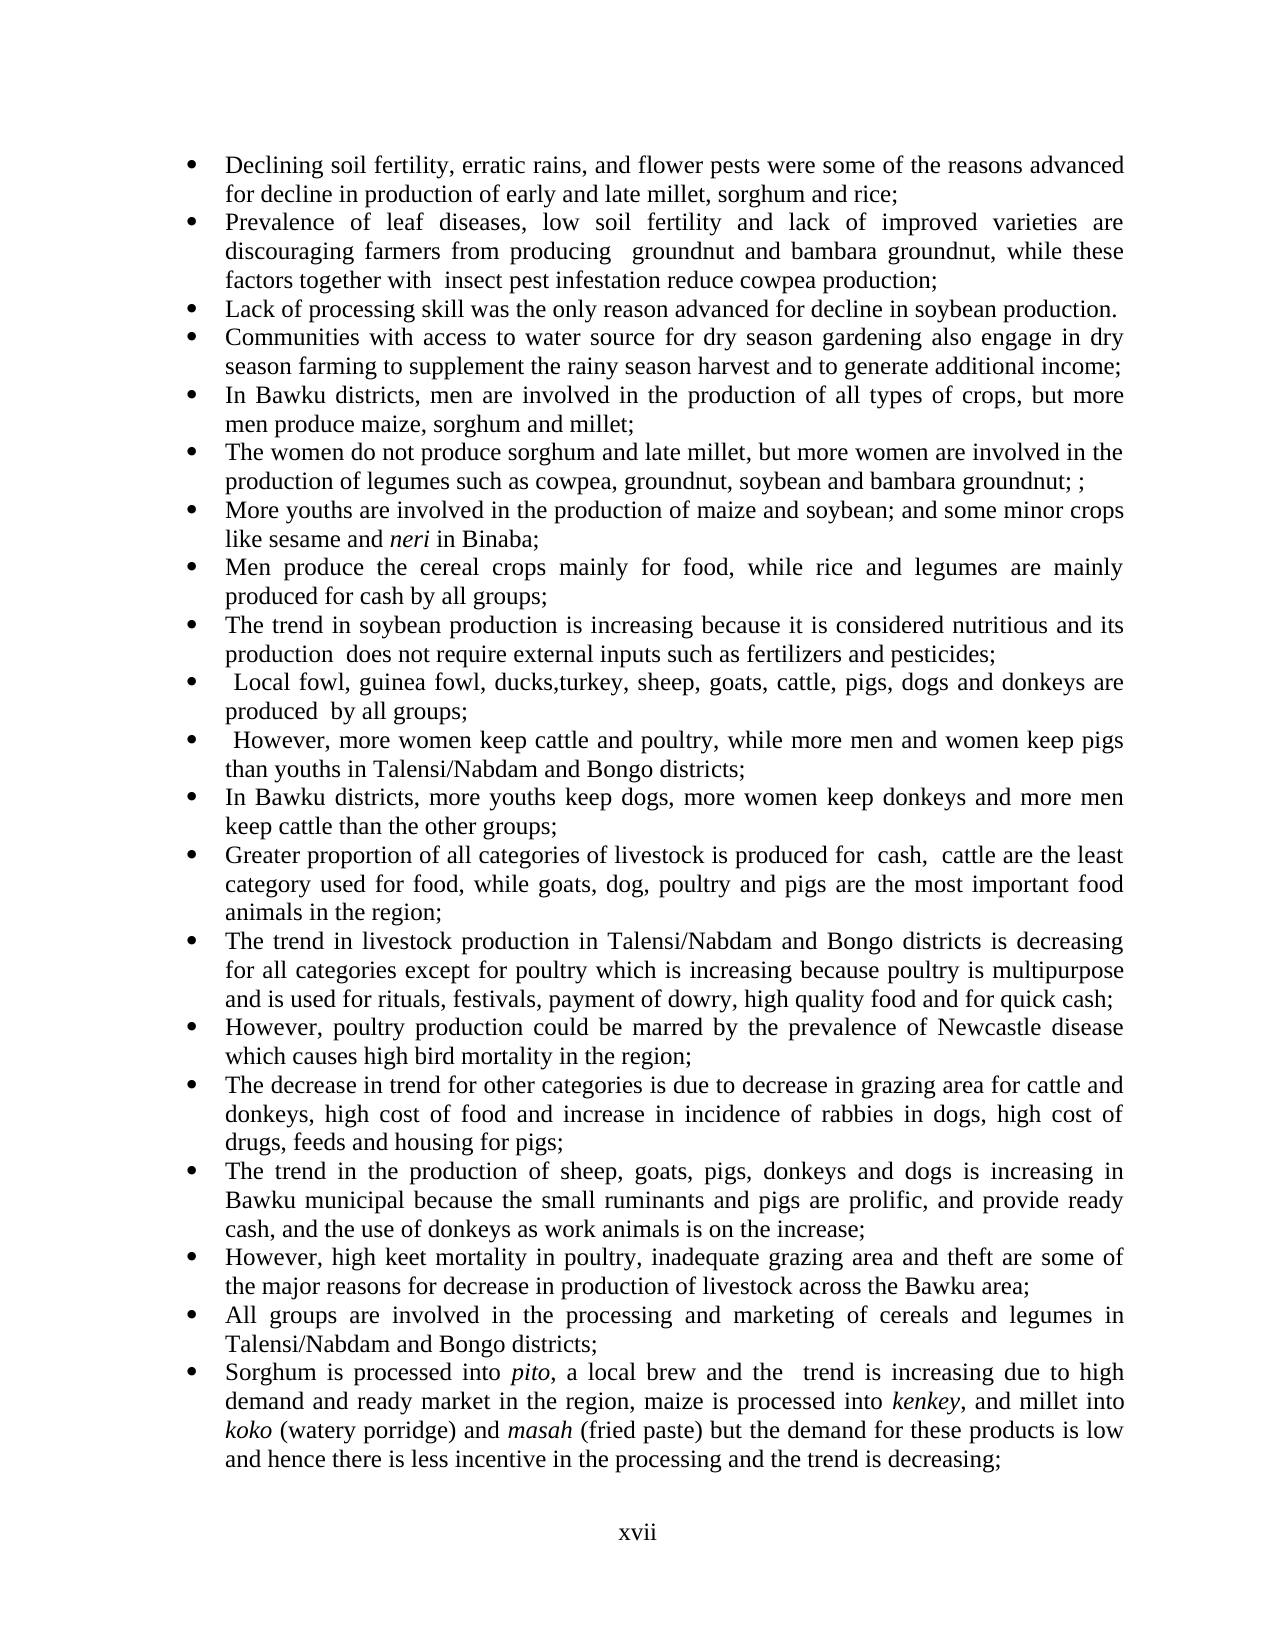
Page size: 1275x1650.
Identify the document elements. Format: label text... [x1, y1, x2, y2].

list All groups are involved in the processing and marketing of cereals and legumes in Talensi/Nabdam and Bongo districts; [187, 1300, 1125, 1357]
list The trend in livestock production in Talensi/Nabdam and Bongo districts is decreasing for all categories except for poultry which is increasing because poultry is multipurpose and is used for rituals, festivals, payment of dowry, high quality food and for quick cash; [187, 926, 1125, 1012]
list Prevalence of leaf diseases, low soil fertility and lack of improved varieties are discouraging farmers from producing groundnut and bambara groundnut, while these factors together with insect pest infestation reduce cowpea production; [187, 207, 1125, 294]
list In Bawku districts, men are involved in the production of all types of crops, but more men produce maize, sorghum and millet; [187, 380, 1125, 437]
list Local fowl, guinea fowl, ducks,turkey, sheep, goats, cattle, pigs, dogs and donkeys are produced by all groups; [187, 667, 1125, 725]
list The decrease in trend for other categories is due to decrease in grazing area for cattle and donkeys, high cost of food and increase in incidence of rabbies in dogs, high cost of drugs, feeds and housing for pigs; [187, 1070, 1125, 1156]
list However, high keet mortality in poultry, inadequate grazing area and theft are some of the major reasons for decrease in production of livestock across the Bawku area; [187, 1242, 1125, 1300]
list Communities with access to water source for dry season gardening also engage in dry season farming to supplement the rainy season harvest and to generate additional income; [187, 322, 1125, 380]
list Sorghum is processed into pito, a local brew and the trend is increasing due to high demand and ready market in the region, maize is processed into kenkey, and millet into koko (watery porridge) and masah (fried paste) but the demand for these products is low and hence there is less incentive in the processing and the trend is decreasing; [187, 1357, 1125, 1472]
list However, poultry production could be marred by the prevalence of Newcastle disease which causes high bird mortality in the region; [187, 1012, 1125, 1070]
list In Bawku districts, more youths keep dogs, more women keep donkeys and more men keep cattle than the other groups; [187, 782, 1125, 840]
list The trend in soybean production is increasing because it is considered nutritious and its production does not require external inputs such as fertilizers and pesticides; [187, 610, 1125, 667]
list The trend in the production of sheep, goats, pigs, donkeys and dogs is increasing in Bawku municipal because the small ruminants and pigs are prolific, and provide ready cash, and the use of donkeys as work animals is on the increase; [187, 1156, 1125, 1242]
list Men produce the cereal crops mainly for food, while rice and legumes are mainly produced for cash by all groups; [187, 552, 1125, 610]
list Greater proportion of all categories of livestock is produced for cash, cattle are the least category used for food, while goats, dog, poultry and pigs are the most important food animals in the region; [187, 840, 1125, 926]
list However, more women keep cattle and poultry, while more men and women keep pigs than youths in Talensi/Nabdam and Bongo districts; [187, 725, 1125, 782]
list More youths are involved in the production of maize and soybean; and some minor crops like sesame and neri in Binaba; [187, 495, 1125, 552]
list The women do not produce sorghum and late millet, but more women are involved in the production of legumes such as cowpea, groundnut, soybean and bambara groundnut; ; [187, 437, 1125, 495]
list Declining soil fertility, erratic rains, and flower pests were some of the reasons advanced for decline in production of early and late millet, sorghum and rice; [187, 150, 1125, 207]
list Lack of processing skill was the only reason advanced for decline in soybean production. [187, 294, 1125, 322]
